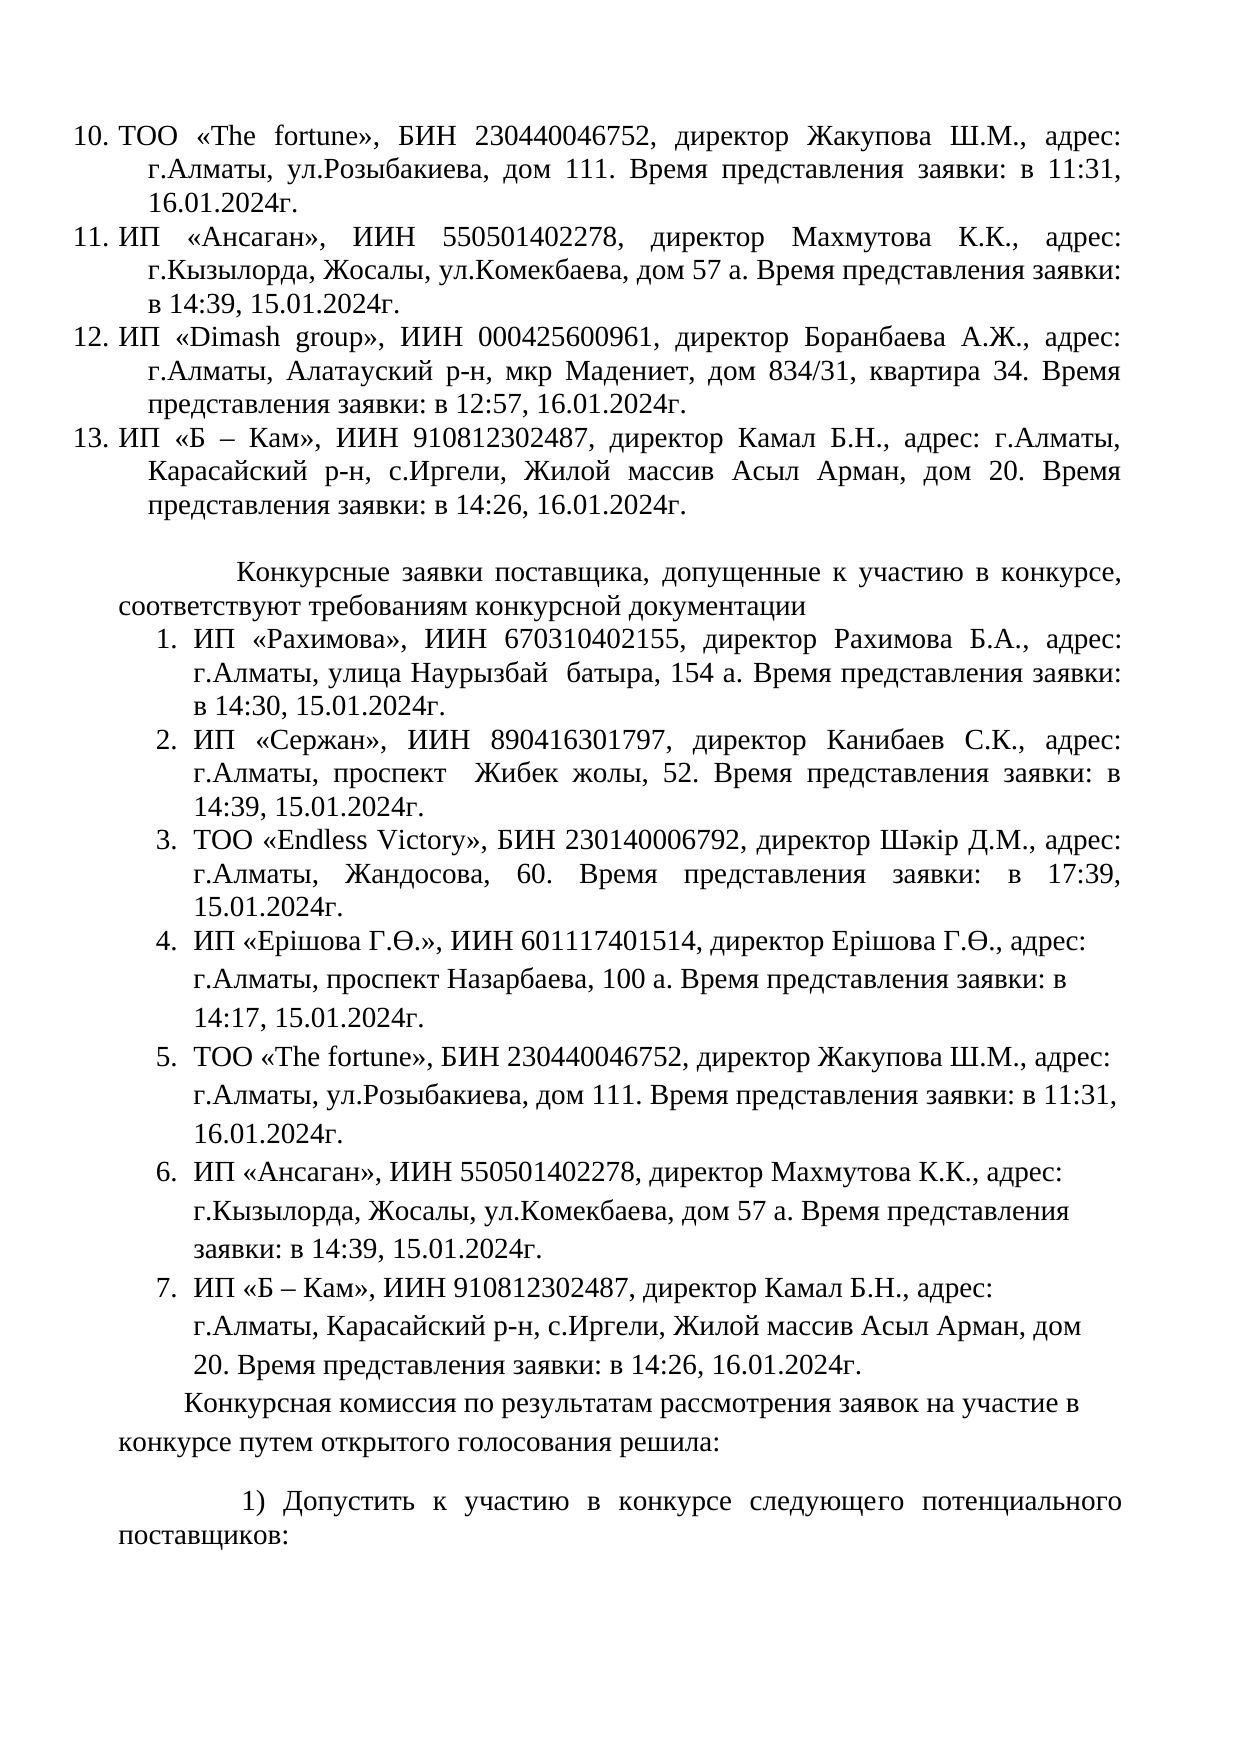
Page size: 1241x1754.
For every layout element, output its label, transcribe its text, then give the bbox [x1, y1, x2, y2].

text 1) Допустить к участию в конкурсе следующего потенциального поставщиков: [118, 1483, 1122, 1551]
list ИП «Рахимова», ИИН 670310402155, директор Рахимова Б.А., адрес: г.Алматы, улица Наурызбай батыра, 154 а. Время представления заявки: в 14:30, 15.01.2024г. [156, 621, 1122, 722]
list ИП «Сержан», ИИН 890416301797, директор Канибаев С.К., адрес: г.Алматы, проспект Жибек жолы, 52. Время представления заявки: в 14:39, 15.01.2024г. [156, 722, 1122, 822]
list ИП «Dimash group», ИИН 000425600961, директор Боранбаева А.Ж., адрес: г.Алматы, Алатауский р-н, мкр Мадениет, дом 834/31, квартира 34. Время представления заявки: в 12:57, 16.01.2024г. [73, 319, 1122, 420]
list ИП «Ансаган», ИИН 550501402278, директор Махмутова К.К., адрес: г.Кызылорда, Жосалы, ул.Комекбаева, дом 57 а. Время представления заявки: в 14:39, 15.01.2024г. [73, 219, 1122, 319]
list ИП «Ерішова Г.Ө.», ИИН 601117401514, директор Ерішова Г.Ө., адрес: г.Алматы, проспект Назарбаева, 100 а. Время представления заявки: в 14:17, 15.01.2024г. [156, 923, 1122, 1034]
list ТОО «The fortune», БИН 230440046752, директор Жакупова Ш.М., адрес: г.Алматы, ул.Розыбакиева, дом 111. Время представления заявки: в 11:31, 16.01.2024г. [73, 118, 1122, 219]
list ИП «Б – Кам», ИИН 910812302487, директор Камал Б.Н., адрес: г.Алматы, Карасайский р-н, с.Иргели, Жилой массив Асыл Арман, дом 20. Время представления заявки: в 14:26, 16.01.2024г. [156, 1270, 1122, 1381]
list ТОО «The fortune», БИН 230440046752, директор Жакупова Ш.М., адрес: г.Алматы, ул.Розыбакиева, дом 111. Время представления заявки: в 11:31, 16.01.2024г. [156, 1039, 1122, 1149]
text Конкурсные заявки поставщика, допущенные к участию в конкурсе, соответствуют требованиям конкурсной документации [118, 554, 1122, 621]
text Конкурсная комиссия по результатам рассмотрения заявок на участие в конкурсе путем открытого голосования решила: [118, 1386, 1122, 1458]
list ТОО «Endless Victory», БИН 230140006792, директор Шәкір Д.М., адрес: г.Алматы, Жандосова, 60. Время представления заявки: в 17:39, 15.01.2024г. [156, 822, 1122, 923]
list ИП «Б – Кам», ИИН 910812302487, директор Камал Б.Н., адрес: г.Алматы, Карасайский р-н, с.Иргели, Жилой массив Асыл Арман, дом 20. Время представления заявки: в 14:26, 16.01.2024г. [73, 420, 1122, 521]
list ИП «Ансаган», ИИН 550501402278, директор Махмутова К.К., адрес: г.Кызылорда, Жосалы, ул.Комекбаева, дом 57 а. Время представления заявки: в 14:39, 15.01.2024г. [156, 1154, 1122, 1265]
